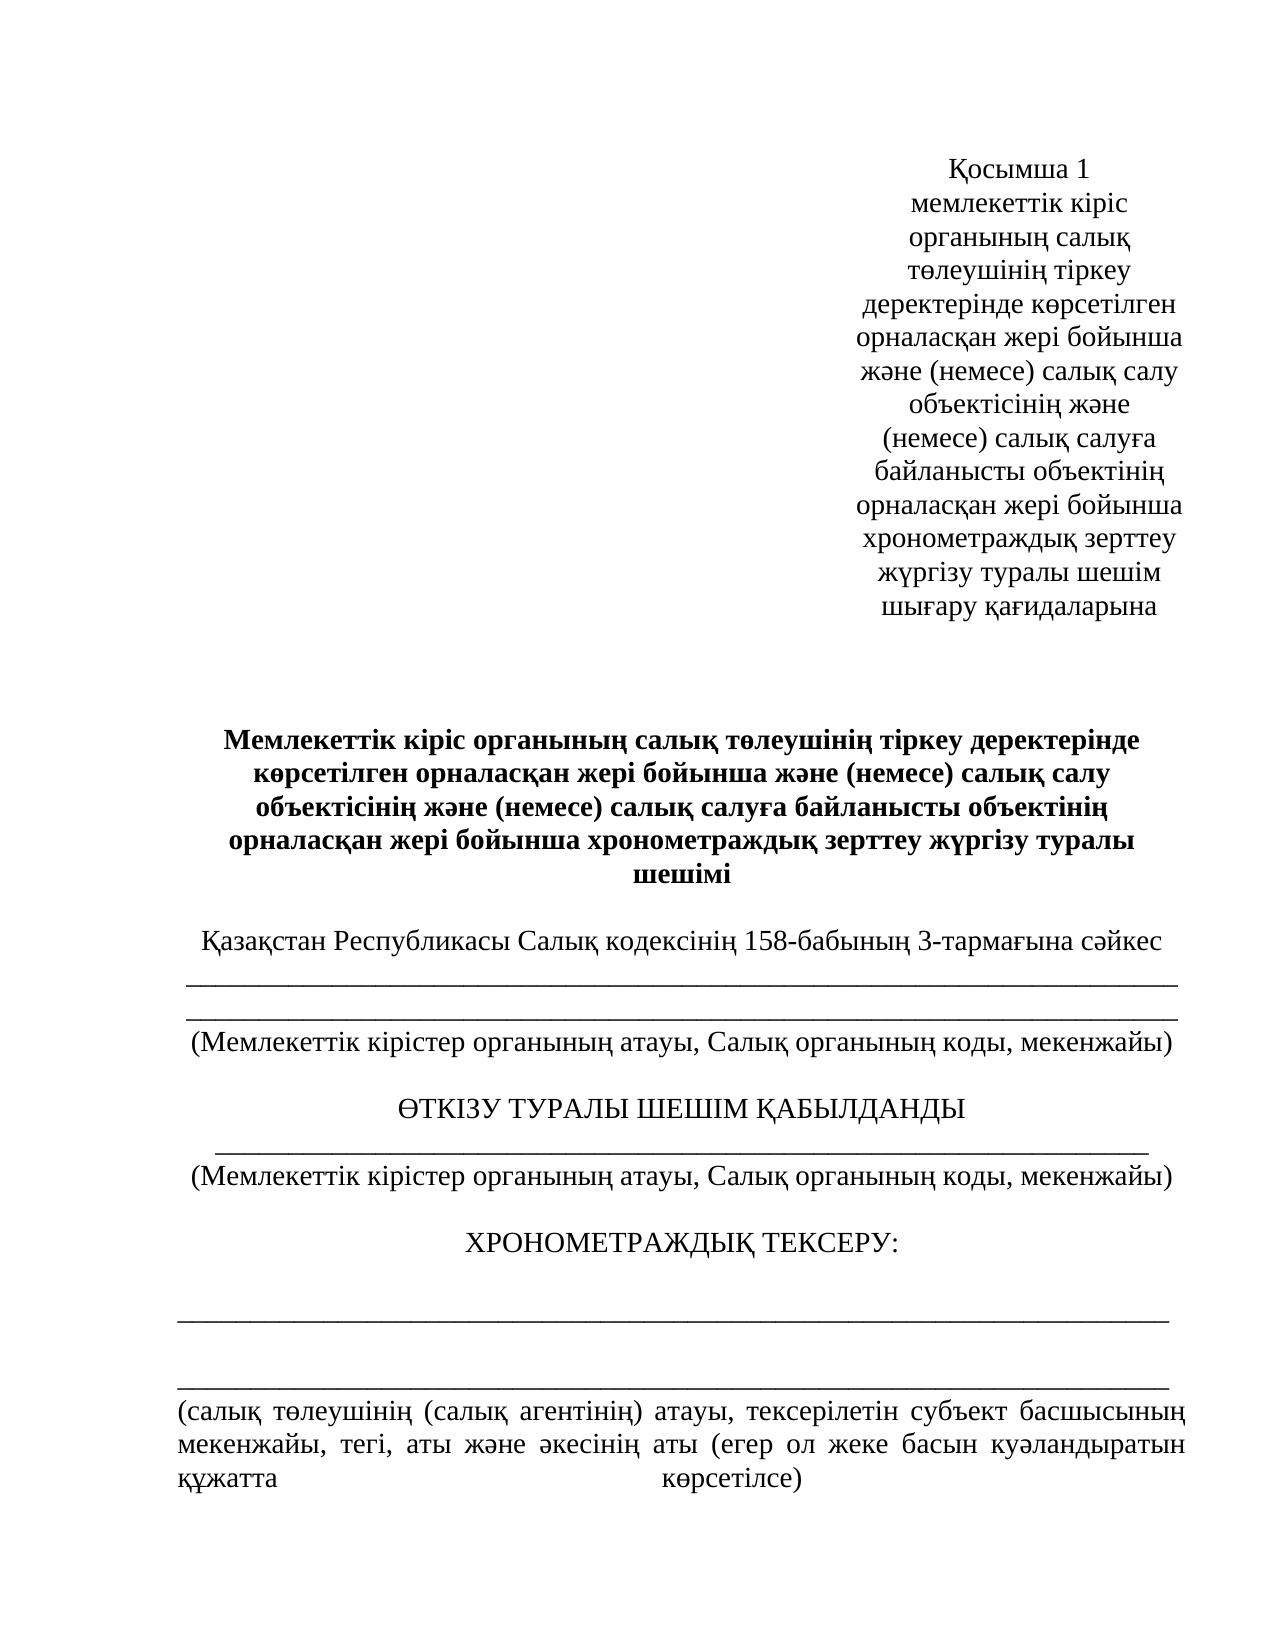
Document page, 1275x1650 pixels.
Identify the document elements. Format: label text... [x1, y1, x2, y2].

text Қосымша 1 [852, 152, 1186, 185]
text Қазақстан Республикасы Салық кодексінің 158-бабының 3-тармағына сәйкес ____________________________________________________________________ ____________________________________________________________________ (Мемлекеттік кірістер органының атауы, Салық органының коды, мекенжайы) ӨТКІЗУ ТУРАЛЫ ШЕШІМ ҚАБЫЛДАНДЫ [177, 889, 1186, 1124]
text ________________________________________________________________ (Мемлекеттік кірістер органының атауы, Салық органының коды, мекенжайы) ХРОНОМЕТРАЖДЫҚ ТЕКСЕРУ: [177, 1124, 1186, 1258]
text мемлекеттік кіріс органының салық төлеушінің тіркеу деректерінде көрсетілген орналасқан жері бойынша және (немесе) салық салу объектісінің және (немесе) салық салуға байланысты объектінің орналасқан жері бойынша хронометраждық зерттеу жүргізу туралы шешім шығару қағидаларына [852, 185, 1186, 621]
text Мемлекеттік кіріс органының салық төлеушінің тіркеу деректерінде көрсетілген орналасқан жері бойынша және (немесе) салық салу объектісінің және (немесе) салық салуға байланысты объектінің орналасқан жері бойынша хронометраждық зерттеу жүргізу туралы шешімі [177, 655, 1186, 889]
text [177, 1258, 1186, 1493]
